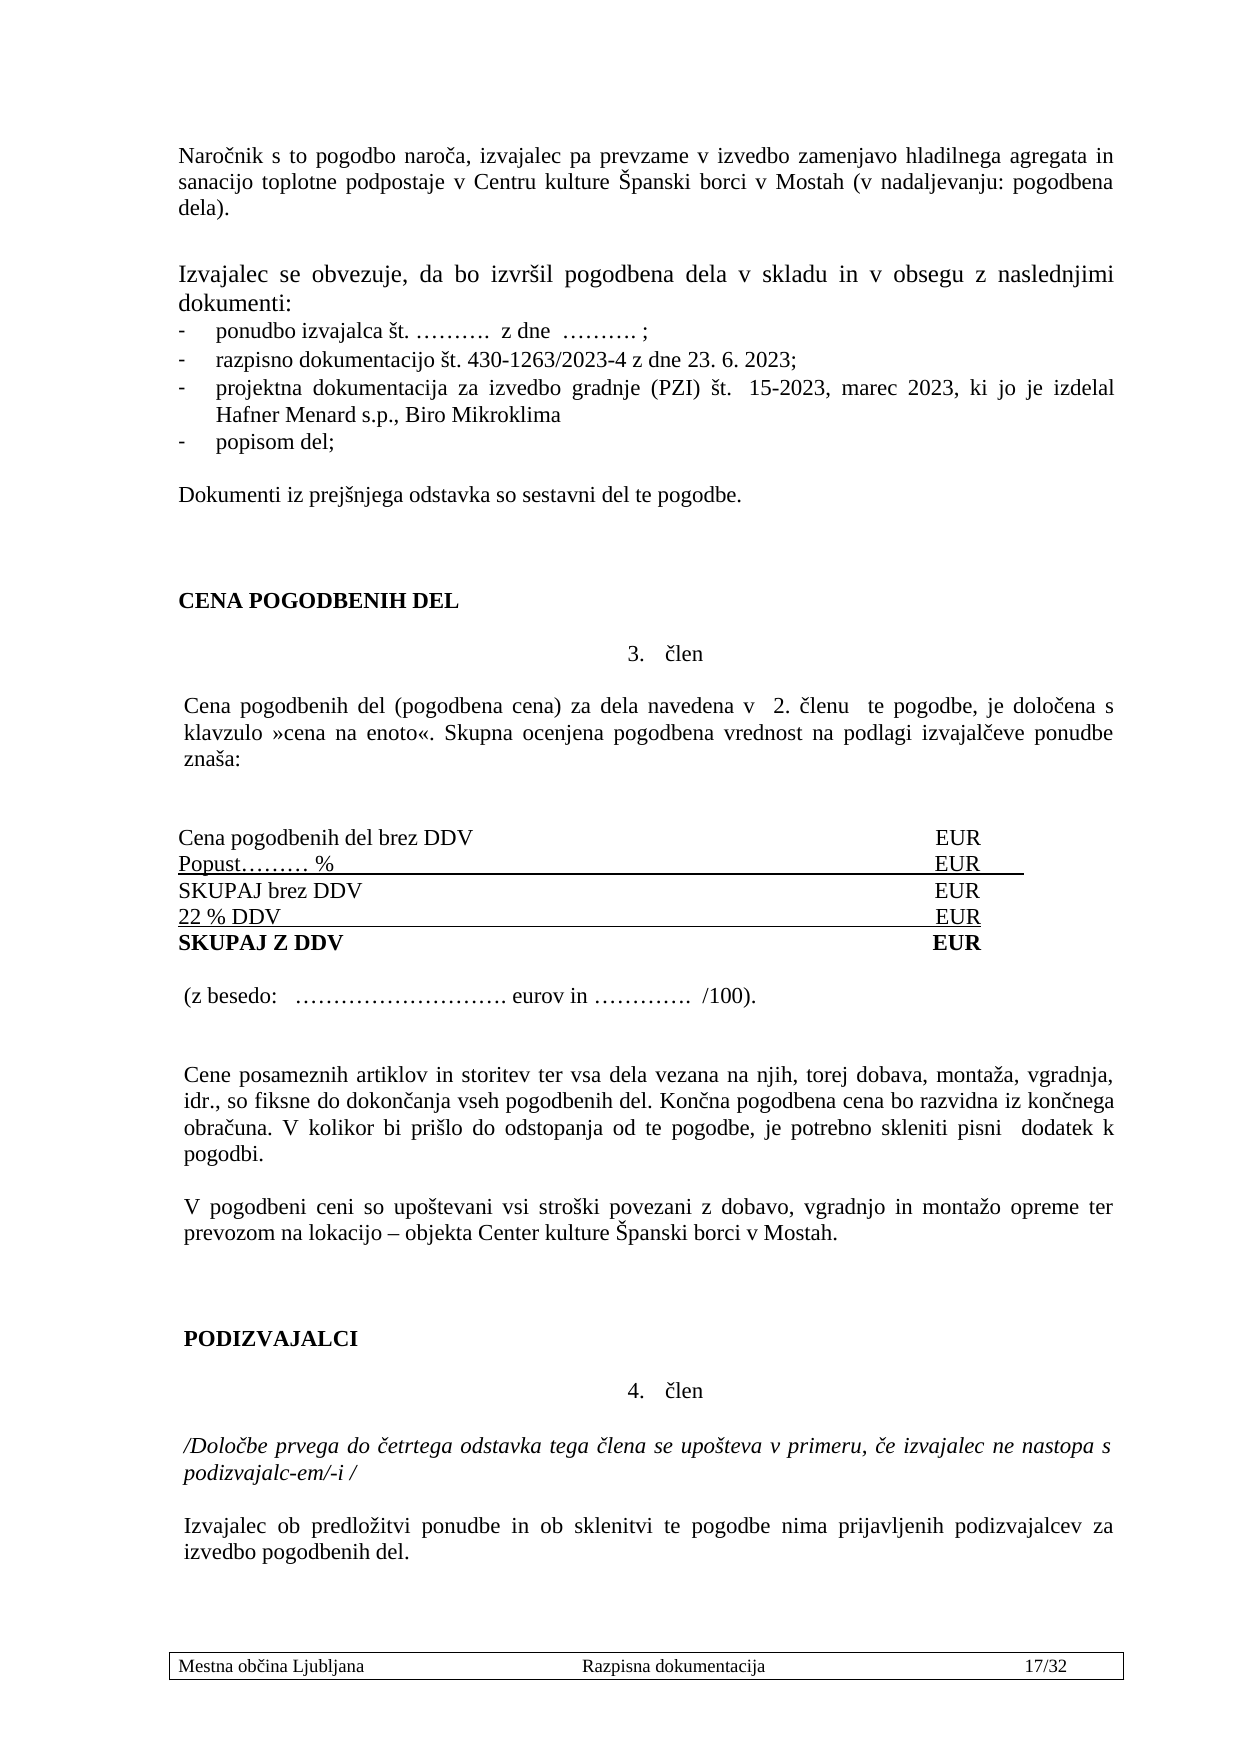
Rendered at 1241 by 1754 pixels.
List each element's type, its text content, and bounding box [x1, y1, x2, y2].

text Cena pogodbenih del brez DDV EUR [178, 824, 1145, 850]
text Naročnik s to pogodbo naroča, izvajalec pa prevzame v izvedbo zamenjavo hladilnega agregata in sanacijo toplotne podpostaje v Centru kulture Španski borci v Mostah (v nadaljevanju: pogodbena dela). [178, 142, 1115, 221]
text Dokumenti iz prejšnjega odstavka so sestavni del te pogodbe. [178, 481, 1115, 508]
list člen [216, 639, 1115, 666]
text CENA POGODBENIH DEL [178, 587, 1115, 613]
text Popust……… % EUR [178, 850, 1145, 877]
text SKUPAJ brez DDV EUR [178, 877, 1145, 903]
text Cene posameznih artiklov in storitev ter vsa dela vezana na njih, torej dobava, montaža, vgradnja, idr., so fiksne do dokončanja vseh pogodbenih del. Končna pogodbena cena bo razvidna iz končnega obračuna. V kolikor bi prišlo do odstopanja od te pogodbe, je potrebno skleniti pisni dodatek k pogodbi. [184, 1061, 1115, 1167]
list razpisno dokumentacijo št. 430-1263/2023-4 z dne 23. 6. 2023; [178, 345, 1115, 373]
list projektna dokumentacija za izvedbo gradnje (PZI) št. 15-2023, marec 2023, ki jo je izdelal Hafner Menard s.p., Biro Mikroklima [178, 373, 1115, 427]
text Izvajalec se obvezuje, da bo izvršil pogodbena dela v skladu in v obsegu z naslednjimi dokumenti: [178, 259, 1115, 317]
text 22 % DDV EUR [178, 903, 1145, 929]
list ponudbo izvajalca št. ………. z dne ………. ; [178, 317, 1115, 345]
text Cena pogodbenih del (pogodbena cena) za dela navedena v 2. členu te pogodbe, je določena s klavzulo »cena na enoto«. Skupna ocenjena pogodbena vrednost na podlagi izvajalčeve ponudbe znaša: [184, 692, 1115, 771]
list popisom del; [178, 427, 1115, 455]
list člen [216, 1377, 1115, 1404]
text PODIZVAJALCI [184, 1325, 1115, 1351]
text V pogodbeni ceni so upoštevani vsi stroški povezani z dobavo, vgradnjo in montažo opreme ter prevozom na lokacijo – objekta Center kulture Španski borci v Mostah. [184, 1193, 1115, 1246]
text Izvajalec ob predložitvi ponudbe in ob sklenitvi te pogodbe nima prijavljenih podizvajalcev za izvedbo pogodbenih del. [184, 1512, 1115, 1564]
text /Določbe prvega do četrtega odstavka tega člena se upošteva v primeru, če izvajalec ne nastopa s podizvajalc-em/-i / [184, 1433, 1115, 1485]
text SKUPAJ Z DDV EUR [178, 929, 1115, 956]
text (z besedo: ………………………. eurov in …………. /100). [178, 982, 1145, 1008]
